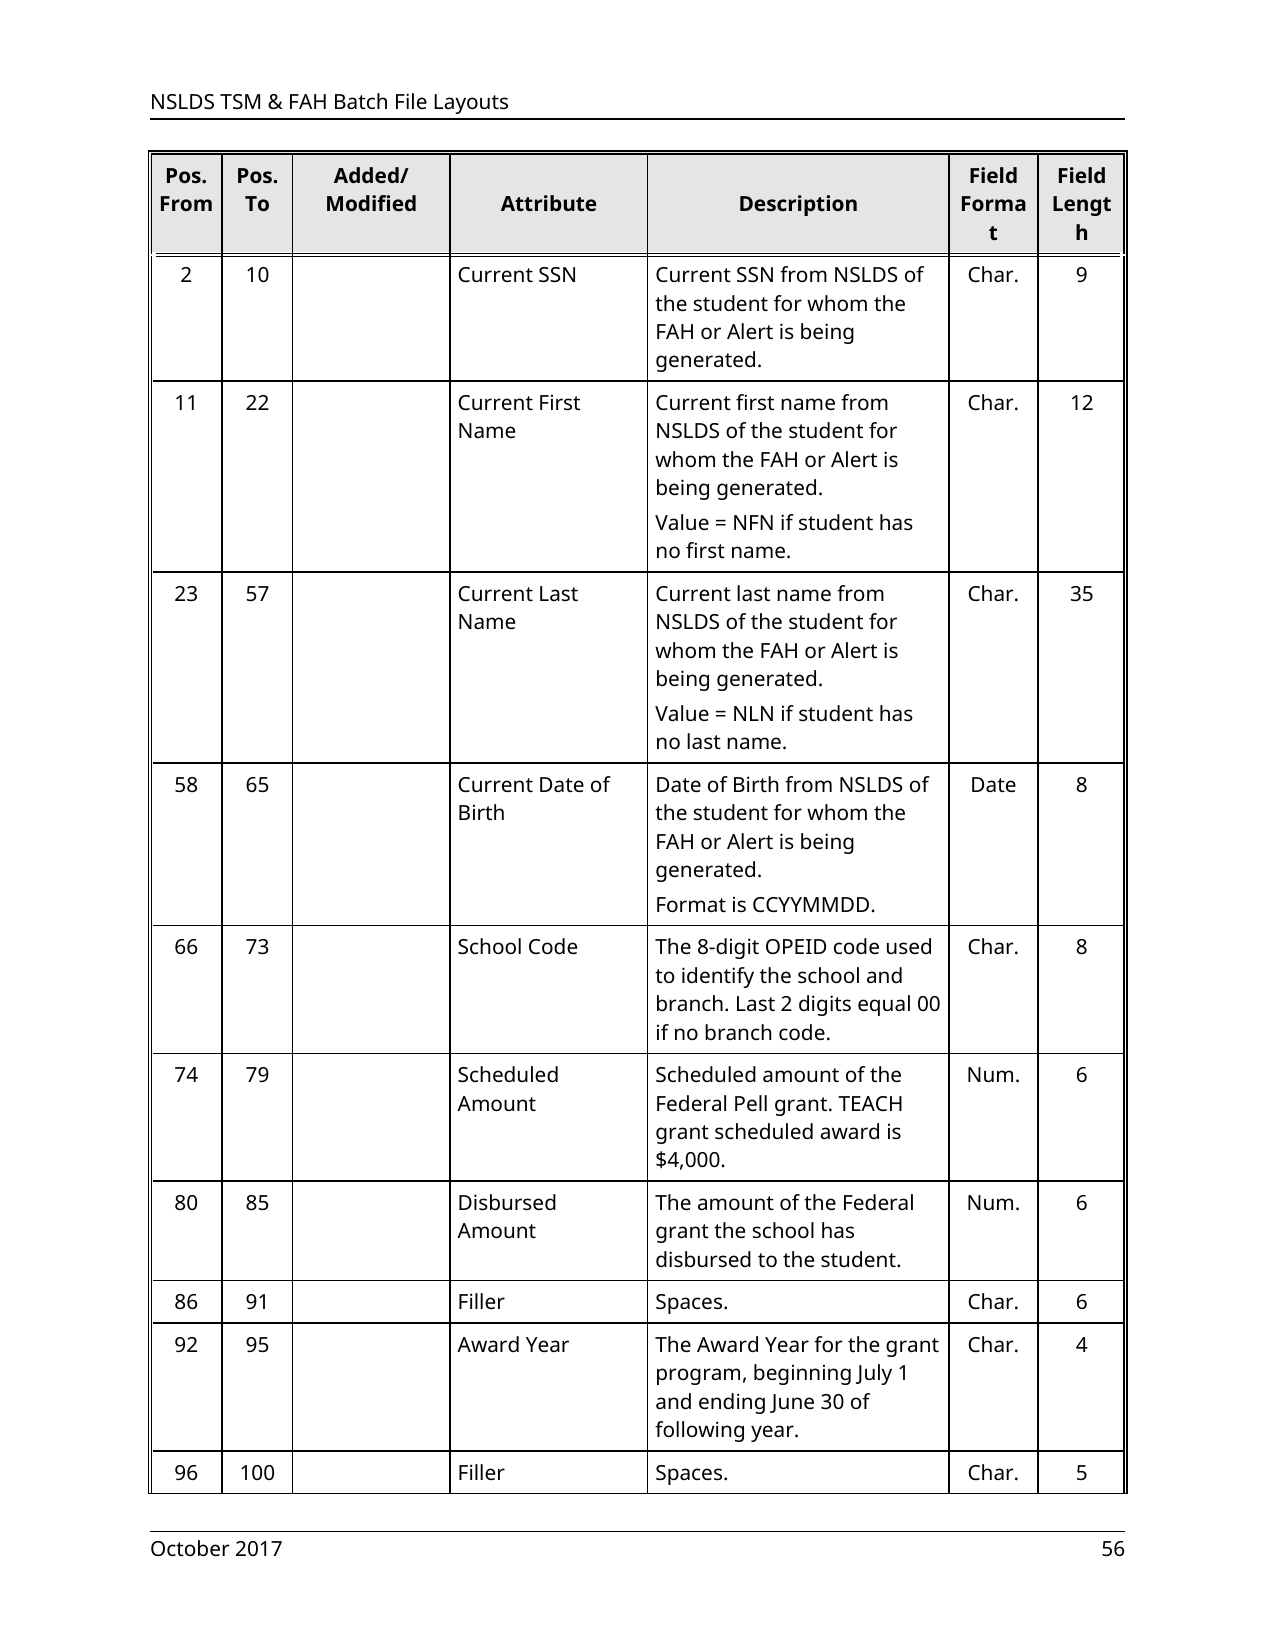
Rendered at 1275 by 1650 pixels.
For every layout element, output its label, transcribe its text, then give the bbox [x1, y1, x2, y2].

table_cell Award Year [451, 1324, 647, 1450]
table_cell [293, 1324, 449, 1450]
table_cell 6 [1039, 1182, 1123, 1280]
table_cell The Award Year for the grant program, beginning July 1 and ending June 30 of following year. [648, 1324, 948, 1450]
table_cell 12 [1039, 382, 1123, 571]
table_cell 85 [223, 1182, 292, 1280]
table_cell 8 [1039, 764, 1123, 925]
table_cell 66 [152, 926, 221, 1052]
table_cell [293, 1054, 449, 1180]
table_cell 86 [152, 1281, 221, 1322]
table_header Field Length [1039, 155, 1123, 252]
table_cell [293, 1452, 449, 1492]
table_cell Spaces. [648, 1452, 948, 1492]
table_cell Current last name from NSLDS of the student for whom the FAH or Alert is being generated. Value = NLN if student has no last name. [648, 573, 948, 762]
table_cell [293, 382, 449, 571]
table_cell 74 [152, 1054, 221, 1180]
table_cell 23 [152, 572, 221, 762]
table_cell [293, 926, 449, 1052]
table_header Description [648, 155, 948, 252]
table_cell Filler [451, 1281, 647, 1322]
table_cell 100 [223, 1452, 292, 1492]
table_cell 80 [152, 1181, 221, 1280]
table_cell [293, 1281, 449, 1322]
table_cell 91 [223, 1281, 292, 1322]
table_cell Current SSN from NSLDS of the student for whom the FAH or Alert is being generated. [648, 257, 948, 380]
table_cell Scheduled Amount [451, 1054, 647, 1180]
table_cell School Code [451, 926, 647, 1052]
table_cell 65 [223, 764, 292, 925]
table_cell Current SSN [451, 257, 647, 380]
table_cell 9 [1039, 253, 1125, 380]
table_cell 73 [223, 926, 292, 1052]
table_cell 58 [152, 763, 221, 925]
table_cell Spaces. [648, 1281, 948, 1322]
table_cell Char. [950, 1281, 1037, 1322]
table_cell 22 [223, 382, 292, 571]
table_cell Num. [950, 1054, 1037, 1180]
table_cell 96 [152, 1451, 221, 1492]
table_cell Char. [950, 1324, 1037, 1450]
table_cell [293, 764, 449, 925]
table_header Added/ Modified [293, 155, 449, 252]
table_header Field Format [950, 155, 1037, 252]
table_cell Date [950, 764, 1037, 925]
table_header Pos. To [223, 155, 292, 252]
table_cell 8 [1039, 926, 1123, 1052]
table_header Pos. From [152, 155, 221, 252]
table_cell 4 [1039, 1324, 1123, 1450]
table_cell 6 [1039, 1281, 1123, 1322]
table_cell [293, 573, 449, 762]
table_cell The amount of the Federal grant the school has disbursed to the student. [648, 1182, 948, 1280]
table_cell Date of Birth from NSLDS of the student for whom the FAH or Alert is being generated. Format is CCYYMMDD. [648, 764, 948, 925]
table_cell 2 [150, 253, 221, 380]
table_cell Char. [950, 926, 1037, 1052]
table_cell 6 [1039, 1054, 1123, 1180]
table_cell Current Date of Birth [451, 764, 647, 925]
table_cell Char. [950, 1452, 1037, 1492]
table_cell Disbursed Amount [451, 1182, 647, 1280]
table_cell Scheduled amount of the Federal Pell grant. TEACH grant scheduled award is $4,000. [648, 1054, 948, 1180]
table_cell Char. [950, 382, 1037, 571]
table_cell 79 [223, 1054, 292, 1180]
table_cell 5 [1039, 1452, 1123, 1492]
table_cell 35 [1039, 573, 1123, 762]
table_cell The 8-digit OPEID code used to identify the school and branch. Last 2 digits equal 00 if no branch code. [648, 926, 948, 1052]
table_cell Char. [950, 573, 1037, 762]
table_cell Current first name from NSLDS of the student for whom the FAH or Alert is being generated. Value = NFN if student has no first name. [648, 382, 948, 571]
table_cell Num. [950, 1182, 1037, 1280]
table_cell [293, 1182, 449, 1280]
table_cell Char. [950, 257, 1037, 380]
table_cell 11 [152, 381, 221, 571]
table_cell Current Last Name [451, 573, 647, 762]
table_cell Current First Name [451, 382, 647, 571]
table_cell [293, 257, 449, 380]
table_cell Filler [451, 1452, 647, 1492]
table_cell 95 [223, 1324, 292, 1450]
table_cell 57 [223, 573, 292, 762]
table_cell 10 [223, 257, 292, 380]
table_cell 92 [152, 1323, 221, 1450]
table_header Attribute [451, 155, 647, 252]
